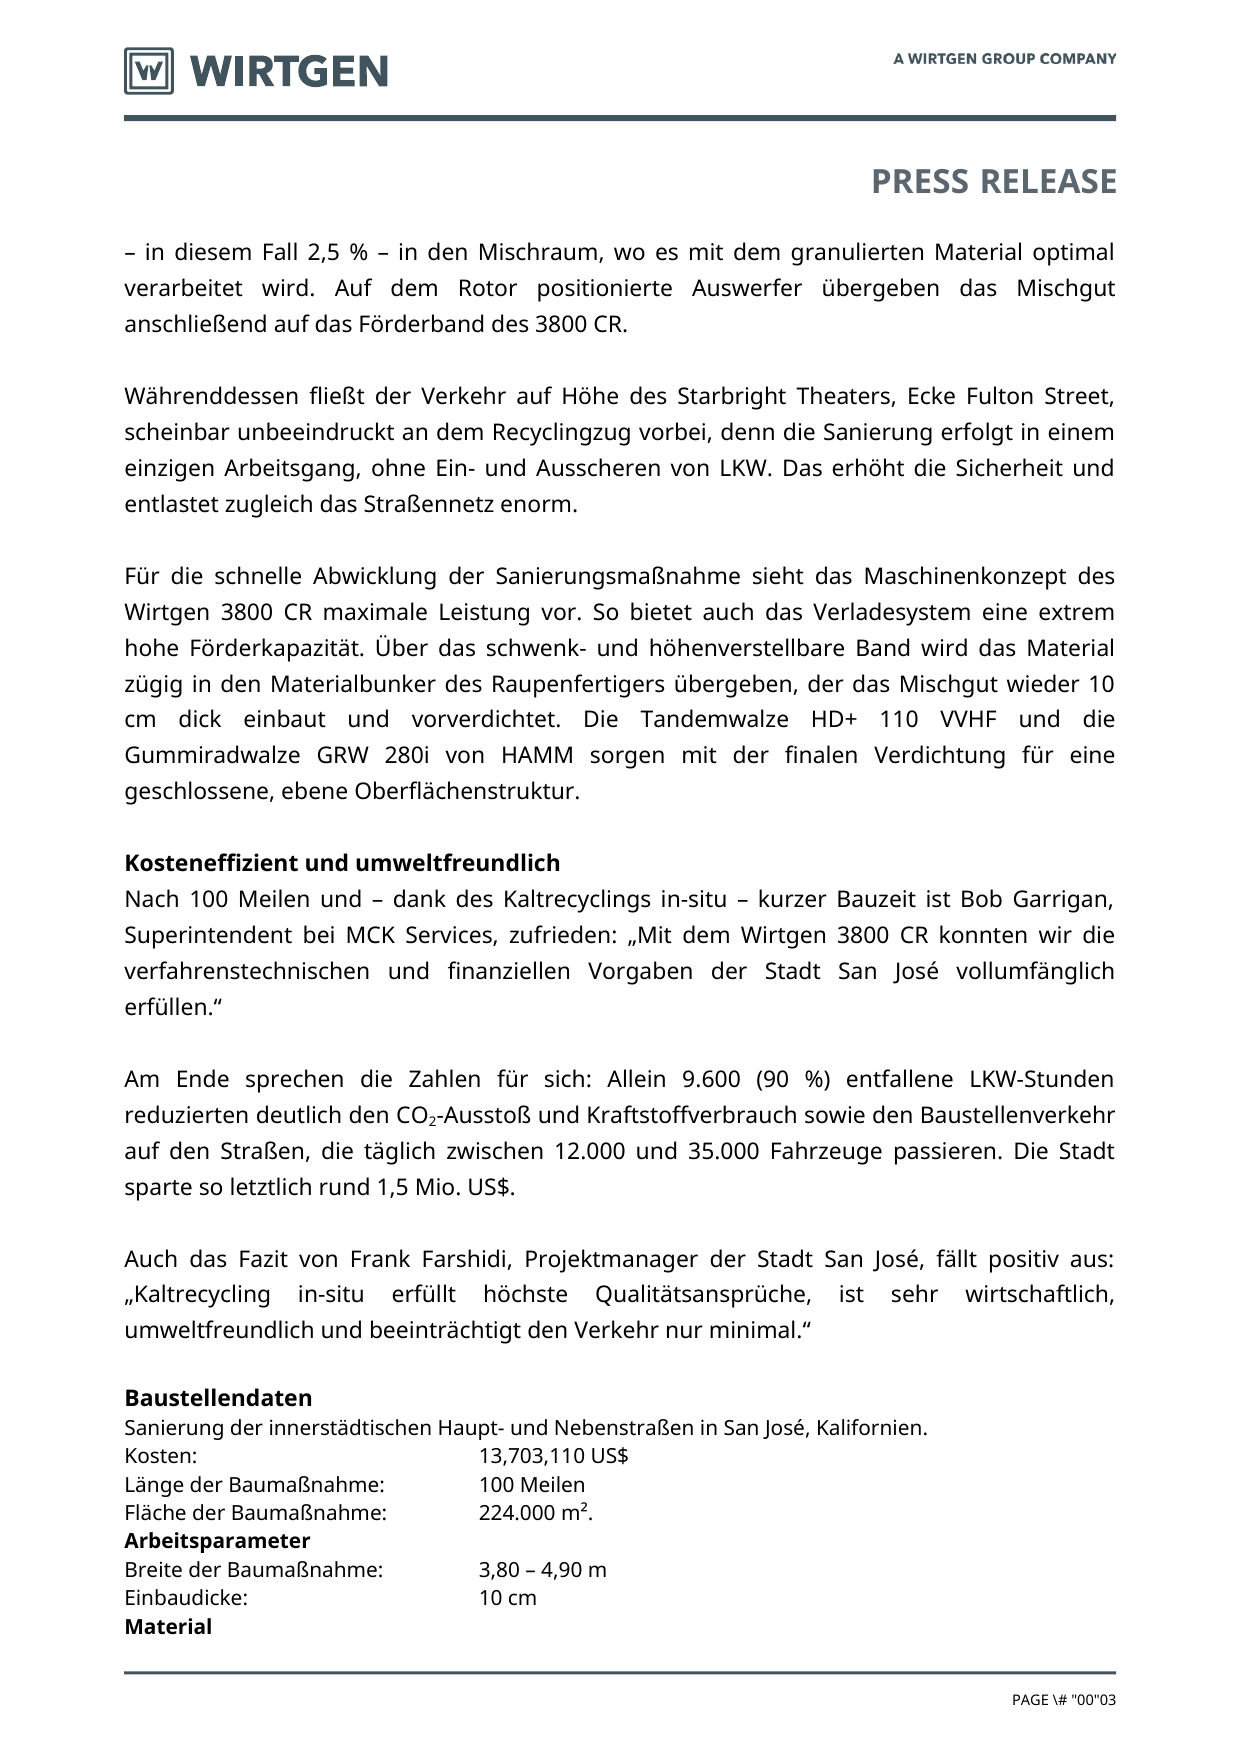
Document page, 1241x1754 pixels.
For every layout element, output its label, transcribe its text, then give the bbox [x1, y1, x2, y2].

text Fläche der Baumaßnahme: 224.000 m². [124, 1498, 1116, 1527]
text Material [124, 1612, 1116, 1640]
text Länge der Baumaßnahme: 100 Meilen [124, 1470, 1116, 1498]
text Nach 100 Meilen und – dank des Kaltrecyclings in-situ – kurzer Bauzeit ist Bob Garrigan, Superintendent bei MCK Services, zufrieden: „Mit dem Wirtgen 3800 CR konnten wir die verfahrenstechnischen und finanziellen Vorgaben der Stadt San José vollumfänglich erfüllen.“ [124, 883, 1116, 1022]
picture [893, 53, 1117, 64]
text Kosten: 13,703,110 US$ [124, 1441, 1116, 1470]
text Breite der Baumaßnahme: 3,80 – 4,90 m [124, 1555, 1116, 1583]
text Auch das Fazit von Frank Farshidi, Projektmanager der Stadt San José, fällt positiv aus: „Kaltrecycling in-situ erfüllt höchste Qualitätsansprüche, ist sehr wirtschaftlich, umweltfreundlich und beeinträchtigt den Verkehr nur minimal.“ [124, 1242, 1116, 1346]
text Sanierung der innerstädtischen Haupt- und Nebenstraßen in San José, Kalifornien. [124, 1413, 1116, 1441]
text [124, 236, 1116, 339]
text Am Ende sprechen die Zahlen für sich: Allein 9.600 (90 %) entfallene LKW-Stunden reduzierten deutlich den CO2-Ausstoß und Kraftstoffverbrauch sowie den Baustellenverkehr auf den Straßen, die täglich zwischen 12.000 und 35.000 Fahrzeuge passieren. Die Stadt sparte so letztlich rund 1,5 Mio. US$. [124, 1063, 1116, 1202]
text Einbaudicke: 10 cm [124, 1583, 1116, 1612]
text Kosteneffizient und umweltfreundlich [124, 847, 1116, 878]
text Baustellendaten [124, 1382, 1116, 1413]
text Währenddessen fließt der Verkehr auf Höhe des Starbright Theaters, Ecke Fulton Street, scheinbar unbeeindruckt an dem Recyclingzug vorbei, denn die Sanierung erfolgt in einem einzigen Arbeitsgang, ohne Ein- und Ausscheren von LKW. Das erhöht die Sicherheit und entlastet zugleich das Straßennetz enorm. [124, 380, 1116, 519]
text Arbeitsparameter [124, 1527, 1116, 1555]
text Für die schnelle Abwicklung der Sanierungsmaßnahme sieht das Maschinenkonzept des Wirtgen 3800 CR maximale Leistung vor. So bietet auch das Verladesystem eine extrem hohe Förderkapazität. Über das schwenk- und höhenverstellbare Band wird das Material zügig in den Materialbunker des Raupenfertigers übergeben, der das Mischgut wieder 10 cm dick einbaut und vorverdichtet. Die Tandemwalze HD+ 110 VVHF und die Gummiradwalze GRW 280i von HAMM sorgen mit der finalen Verdichtung für eine geschlossene, ebene Oberflächenstruktur. [124, 560, 1116, 807]
